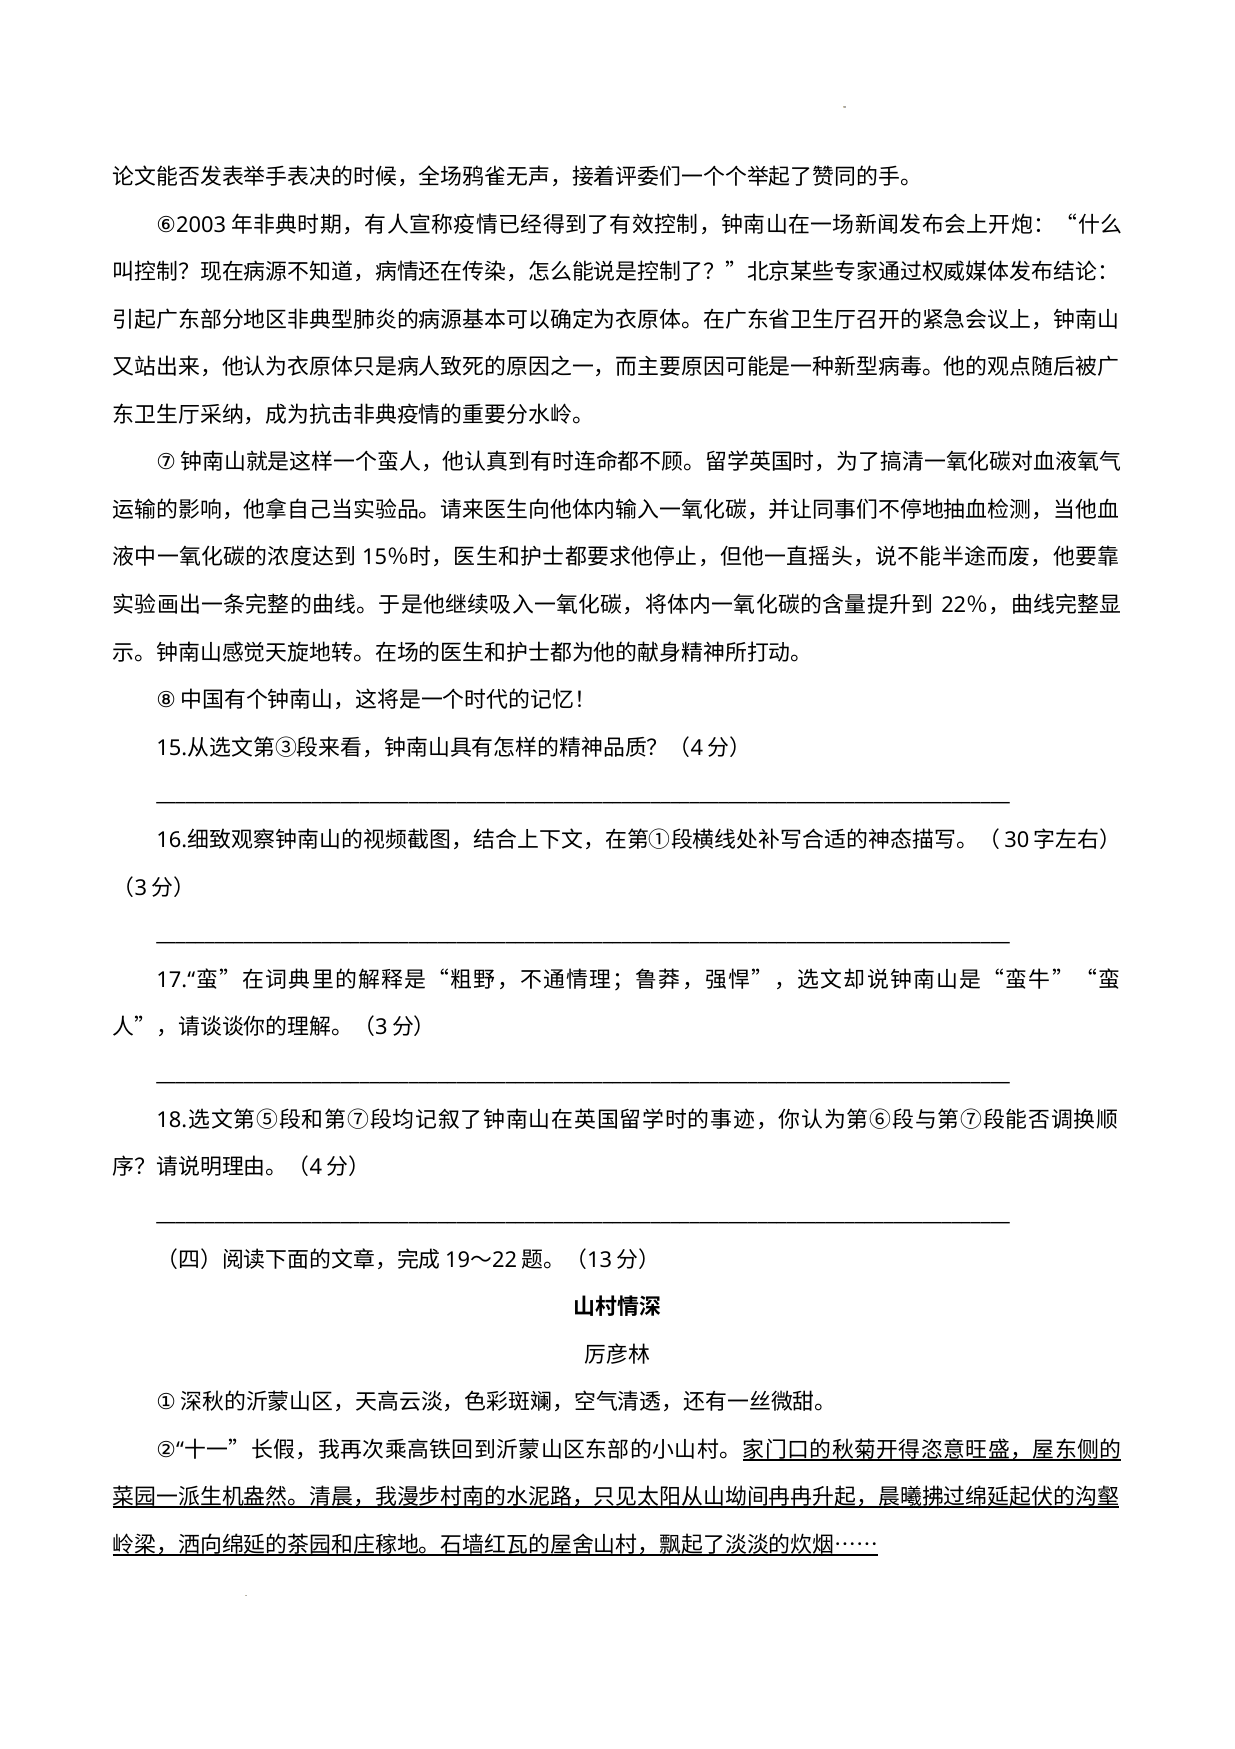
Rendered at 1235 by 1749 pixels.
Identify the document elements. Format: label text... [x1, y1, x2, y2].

text ⑥2003年非典时期，有人宣称疫情已经得到了有效控制，钟南山在一场新闻发布会上开炮：“什么叫控制？现在病源不知道，病情还在传染，怎么能说是控制了？”北京某些专家通过权威媒体发布结论：引起广东部分地区非典型肺炎的病源基本可以确定为衣原体。在广东省卫生厅召开的紧急会议上，钟南山又站出来，他认为衣原体只是病人致死的原因之一，而主要原因可能是一种新型病毒。他的观点随后被广东卫生厅采纳，成为抗击非典疫情的重要分水岭。 [112, 207, 1122, 428]
text ________________________________________________________________________________________ [112, 917, 1122, 947]
text 17.“蛮”在词典里的解释是“粗野，不通情理；鲁莽，强悍”，选文却说钟南山是“蛮牛”“蛮人”，请谈谈你的理解。（3分） [112, 962, 1122, 1041]
text 16.细致观察钟南山的视频截图，结合上下文，在第①段横线处补写合适的神态描写。（30字左右）（3分） [112, 822, 1122, 901]
text ②“十一”长假，我再次乘高铁回到沂蒙山区东部的小山村。家门口的秋菊开得恣意旺盛，屋东侧的菜园一派生机盎然。清晨，我漫步村南的水泥路，只见太阳从山坳间冉冉升起，晨曦拂过绵延起伏的沟壑岭梁，洒向绵延的茶园和庄稼地。石墙红瓦的屋舍山村，飘起了淡淡的炊烟…… [112, 1432, 1122, 1558]
text 18.选文第⑤段和第⑦段均记叙了钟南山在英国留学时的事迹，你认为第⑥段与第⑦段能否调换顺序？请说明理由。（4分） [112, 1102, 1122, 1181]
text ⑧中国有个钟南山，这将是一个时代的记忆！ [112, 682, 1122, 714]
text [112, 159, 1122, 191]
text ⑦钟南山就是这样一个蛮人，他认真到有时连命都不顾。留学英国时，为了搞清一氧化碳对血液氧气运输的影响，他拿自己当实验品。请来医生向他体内输入一氧化碳，并让同事们不停地抽血检测，当他血液中一氧化碳的浓度达到15％时，医生和护士都要求他停止，但他一直摇头，说不能半途而废，他要靠实验画出一条完整的曲线。于是他继续吸入一氧化碳，将体内一氧化碳的含量提升到22％，曲线完整显示。钟南山感觉天旋地转。在场的医生和护士都为他的献身精神所打动。 [112, 444, 1122, 666]
text 15.从选文第③段来看，钟南山具有怎样的精神品质？（4分） [112, 729, 1122, 761]
text ①深秋的沂蒙山区，天高云淡，色彩斑斓，空气清透，还有一丝微甜。 [112, 1384, 1122, 1416]
text ________________________________________________________________________________________ [112, 777, 1122, 807]
text ________________________________________________________________________________________ [112, 1057, 1122, 1087]
text 山村情深 [112, 1289, 1122, 1321]
text ________________________________________________________________________________________ [112, 1197, 1122, 1227]
text 厉彦林 [112, 1337, 1122, 1368]
text （四）阅读下面的文章，完成19～22题。（13分） [112, 1242, 1122, 1273]
